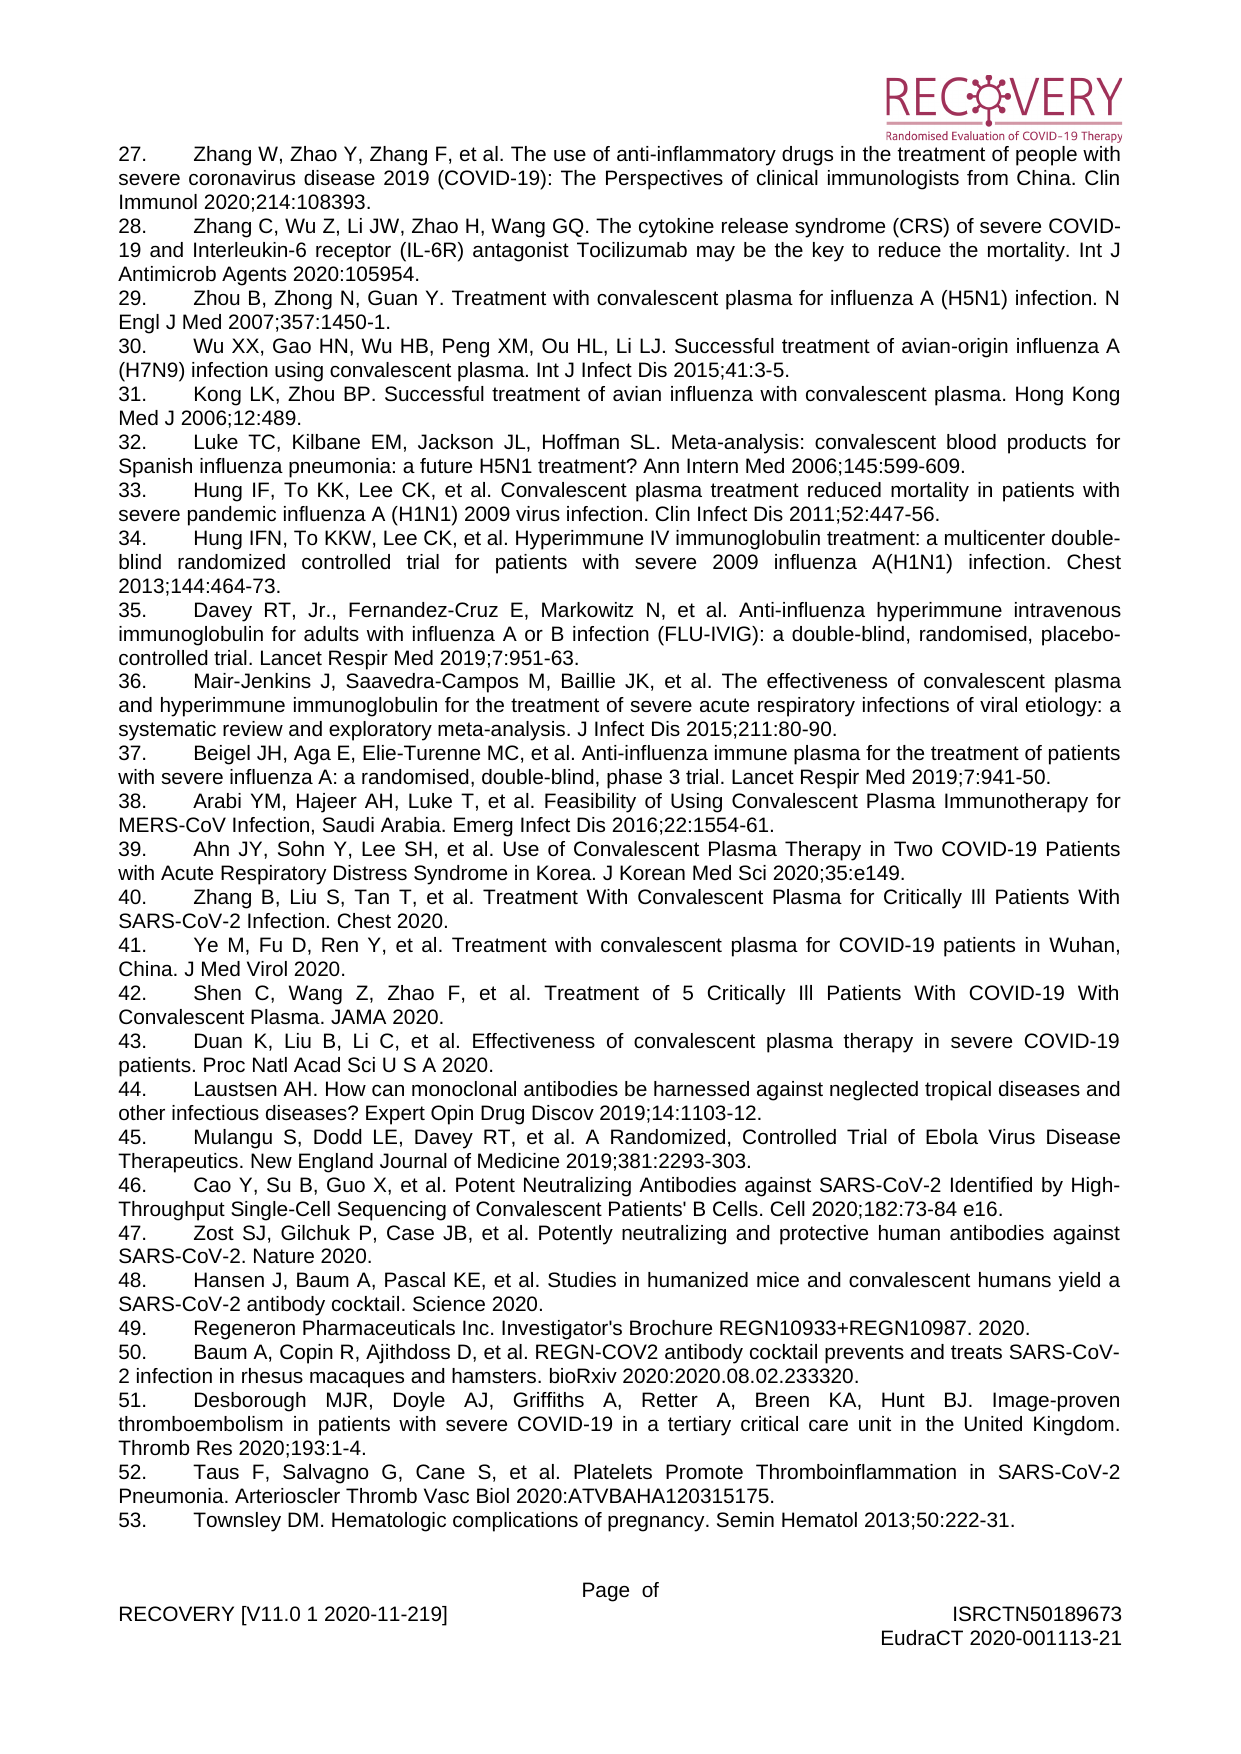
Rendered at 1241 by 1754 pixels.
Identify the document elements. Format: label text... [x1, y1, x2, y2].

text 52. Taus F, Salvagno G, Cane S, et al. Platelets Promote Thromboinflammation in SARS-CoV-2 Pneumonia. Arterioscler Thromb Vasc Biol 2020:ATVBAHA120315175. [118, 1460, 1122, 1508]
text 46. Cao Y, Su B, Guo X, et al. Potent Neutralizing Antibodies against SARS-CoV-2 Identified by High-Throughput Single-Cell Sequencing of Convalescent Patients' B Cells. Cell 2020;182:73-84 e16. [118, 1172, 1122, 1220]
text 48. Hansen J, Baum A, Pascal KE, et al. Studies in humanized mice and convalescent humans yield a SARS-CoV-2 antibody cocktail. Science 2020. [118, 1268, 1122, 1316]
text 30. Wu XX, Gao HN, Wu HB, Peng XM, Ou HL, Li LJ. Successful treatment of avian-origin influenza A (H7N9) infection using convalescent plasma. Int J Infect Dis 2015;41:3-5. [118, 334, 1122, 382]
text 51. Desborough MJR, Doyle AJ, Griffiths A, Retter A, Breen KA, Hunt BJ. Image-proven thromboembolism in patients with severe COVID-19 in a tertiary critical care unit in the United Kingdom. Thromb Res 2020;193:1-4. [118, 1388, 1122, 1460]
picture [886, 75, 1123, 143]
text 45. Mulangu S, Dodd LE, Davey RT, et al. A Randomized, Controlled Trial of Ebola Virus Disease Therapeutics. New England Journal of Medicine 2019;381:2293-303. [118, 1124, 1122, 1172]
text 31. Kong LK, Zhou BP. Successful treatment of avian influenza with convalescent plasma. Hong Kong Med J 2006;12:489. [118, 382, 1122, 430]
text 41. Ye M, Fu D, Ren Y, et al. Treatment with convalescent plasma for COVID-19 patients in Wuhan, China. J Med Virol 2020. [118, 933, 1122, 981]
text 38. Arabi YM, Hajeer AH, Luke T, et al. Feasibility of Using Convalescent Plasma Immunotherapy for MERS-CoV Infection, Saudi Arabia. Emerg Infect Dis 2016;22:1554-61. [118, 789, 1122, 837]
text 50. Baum A, Copin R, Ajithdoss D, et al. REGN-COV2 antibody cocktail prevents and treats SARS-CoV-2 infection in rhesus macaques and hamsters. bioRxiv 2020:2020.08.02.233320. [118, 1340, 1122, 1388]
text 40. Zhang B, Liu S, Tan T, et al. Treatment With Convalescent Plasma for Critically Ill Patients With SARS-CoV-2 Infection. Chest 2020. [118, 885, 1122, 933]
text 49. Regeneron Pharmaceuticals Inc. Investigator's Brochure REGN10933+REGN10987. 2020. [118, 1316, 1122, 1340]
text 34. Hung IFN, To KKW, Lee CK, et al. Hyperimmune IV immunoglobulin treatment: a multicenter double-blind randomized controlled trial for patients with severe 2009 influenza A(H1N1) infection. Chest 2013;144:464-73. [118, 526, 1122, 597]
text 39. Ahn JY, Sohn Y, Lee SH, et al. Use of Convalescent Plasma Therapy in Two COVID-19 Patients with Acute Respiratory Distress Syndrome in Korea. J Korean Med Sci 2020;35:e149. [118, 837, 1122, 885]
text 27. Zhang W, Zhao Y, Zhang F, et al. The use of anti-inflammatory drugs in the treatment of people with severe coronavirus disease 2019 (COVID-19): The Perspectives of clinical immunologists from China. Clin Immunol 2020;214:108393. [118, 142, 1122, 214]
text 35. Davey RT, Jr., Fernandez-Cruz E, Markowitz N, et al. Anti-influenza hyperimmune intravenous immunoglobulin for adults with influenza A or B infection (FLU-IVIG): a double-blind, randomised, placebo-controlled trial. Lancet Respir Med 2019;7:951-63. [118, 597, 1122, 669]
text 29. Zhou B, Zhong N, Guan Y. Treatment with convalescent plasma for influenza A (H5N1) infection. N Engl J Med 2007;357:1450-1. [118, 286, 1122, 334]
text 33. Hung IF, To KK, Lee CK, et al. Convalescent plasma treatment reduced mortality in patients with severe pandemic influenza A (H1N1) 2009 virus infection. Clin Infect Dis 2011;52:447-56. [118, 478, 1122, 526]
text 37. Beigel JH, Aga E, Elie-Turenne MC, et al. Anti-influenza immune plasma for the treatment of patients with severe influenza A: a randomised, double-blind, phase 3 trial. Lancet Respir Med 2019;7:941-50. [118, 741, 1122, 789]
text 43. Duan K, Liu B, Li C, et al. Effectiveness of convalescent plasma therapy in severe COVID-19 patients. Proc Natl Acad Sci U S A 2020. [118, 1029, 1122, 1077]
text 28. Zhang C, Wu Z, Li JW, Zhao H, Wang GQ. The cytokine release syndrome (CRS) of severe COVID-19 and Interleukin-6 receptor (IL-6R) antagonist Tocilizumab may be the key to reduce the mortality. Int J Antimicrob Agents 2020:105954. [118, 214, 1122, 286]
text 36. Mair-Jenkins J, Saavedra-Campos M, Baillie JK, et al. The effectiveness of convalescent plasma and hyperimmune immunoglobulin for the treatment of severe acute respiratory infections of viral etiology: a systematic review and exploratory meta-analysis. J Infect Dis 2015;211:80-90. [118, 669, 1122, 741]
text 47. Zost SJ, Gilchuk P, Case JB, et al. Potently neutralizing and protective human antibodies against SARS-CoV-2. Nature 2020. [118, 1220, 1122, 1268]
text 53. Townsley DM. Hematologic complications of pregnancy. Semin Hematol 2013;50:222-31. [118, 1508, 1122, 1532]
text 32. Luke TC, Kilbane EM, Jackson JL, Hoffman SL. Meta-analysis: convalescent blood products for Spanish influenza pneumonia: a future H5N1 treatment? Ann Intern Med 2006;145:599-609. [118, 430, 1122, 478]
text 44. Laustsen AH. How can monoclonal antibodies be harnessed against neglected tropical diseases and other infectious diseases? Expert Opin Drug Discov 2019;14:1103-12. [118, 1077, 1122, 1124]
text 42. Shen C, Wang Z, Zhao F, et al. Treatment of 5 Critically Ill Patients With COVID-19 With Convalescent Plasma. JAMA 2020. [118, 981, 1122, 1029]
